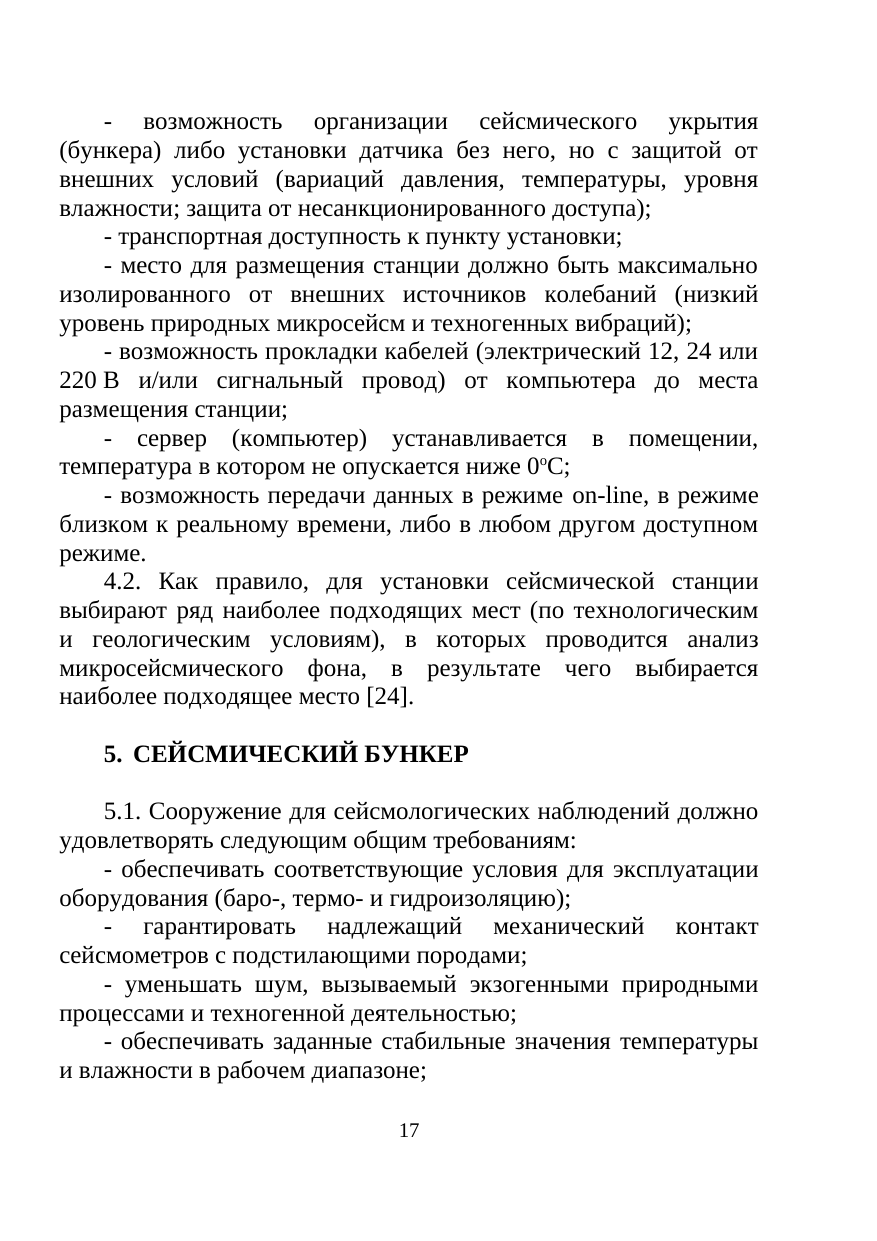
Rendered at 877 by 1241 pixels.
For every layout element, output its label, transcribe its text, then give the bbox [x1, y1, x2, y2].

text - возможность организации сейсмического укрытия (бункера) либо установки датчика без него, но с защитой от внешних условий (вариаций давления, температуры, уровня влажности; защита от несанкционированного доступа); [59, 106, 759, 221]
text - обеспечивать заданные стабильные значения температуры и влажности в рабочем диапазоне; [59, 1026, 759, 1084]
text - сервер (компьютер) устанавливается в помещении, температура в котором не опускается ниже 0оС; [59, 423, 759, 480]
text - гарантировать надлежащий механический контакт сейсмометров с подстилающими породами; [59, 911, 759, 969]
text - транспортная доступность к пункту установки; [59, 221, 759, 250]
text - место для размещения станции должно быть максимально изолированного от внешних источников колебаний (низкий уровень природных микросейсм и техногенных вибраций); [59, 250, 759, 336]
text 4.2. Как правило, для установки сейсмической станции выбирают ряд наиболее подходящих мест (по технологическим и геологическим условиям), в которых проводится анализ микросейсмического фона, в результате чего выбирается наиболее подходящее место [24]. [59, 566, 759, 710]
text - возможность прокладки кабелей (электрический 12, 24 или 220 В и/или сигнальный провод) от компьютера до места размещения станции; [59, 336, 759, 423]
text - возможность передачи данных в режиме on-line, в режиме близком к реальному времени, либо в любом другом доступном режиме. [59, 480, 759, 566]
list Сейсмический бункер [59, 739, 759, 768]
text - уменьшать шум, вызываемый экзогенными природными процессами и техногенной деятельностью; [59, 969, 759, 1026]
text - обеспечивать соответствующие условия для эксплуатации оборудования (баро-, термо- и гидроизоляцию); [59, 854, 759, 911]
text 5.1. Сооружение для сейсмологических наблюдений должно удовлетворять следующим общим требованиям: [59, 796, 759, 854]
